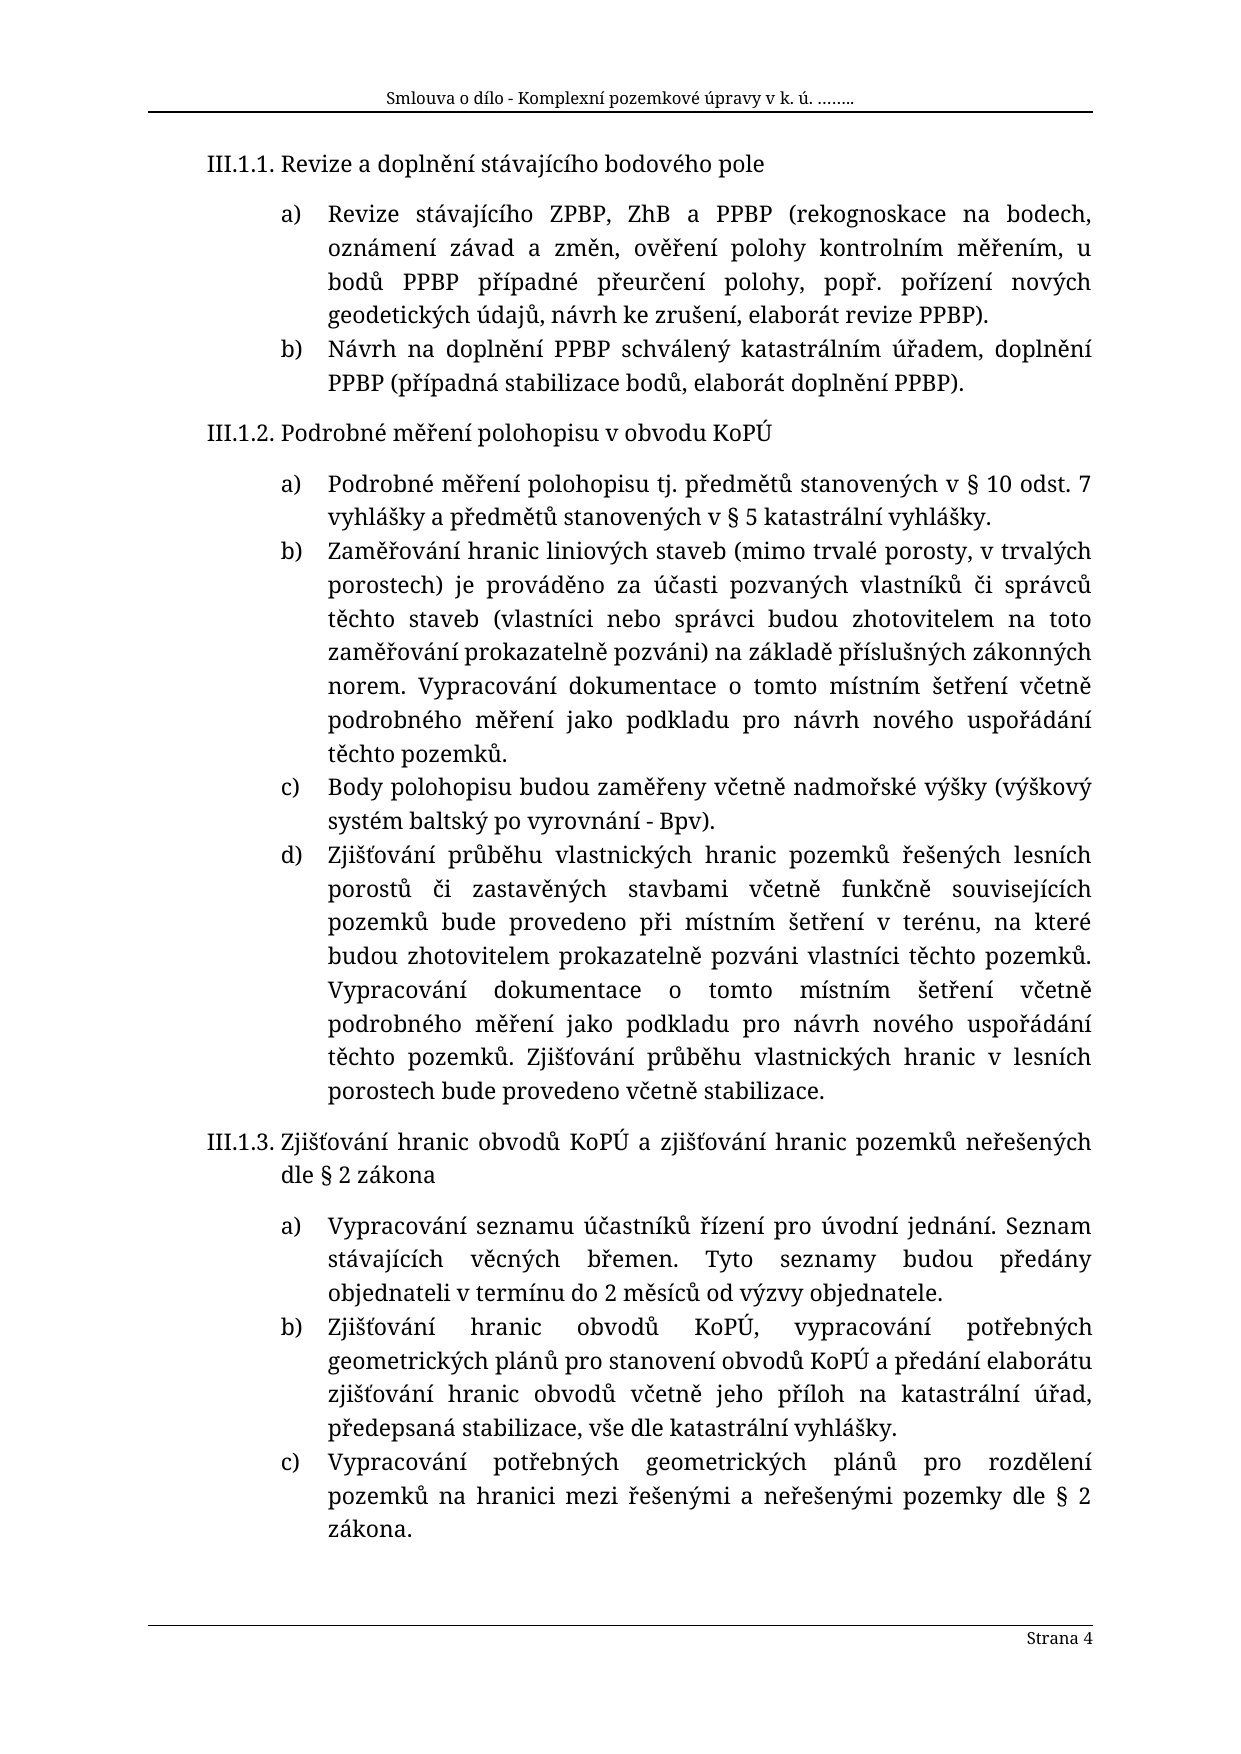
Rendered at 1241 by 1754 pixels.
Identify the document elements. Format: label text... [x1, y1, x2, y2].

text Zjišťování průběhu vlastnických hranic pozemků řešených lesních porostů či zastavěných stavbami včetně funkčně souvisejících pozemků bude provedeno při místním šetření v terénu, na které budou zhotovitelem prokazatelně pozváni vlastníci těchto pozemků. Vypracování dokumentace o tomto místním šetření včetně podrobného měření jako podkladu pro návrh nového uspořádání těchto pozemků. Zjišťování průběhu vlastnických hranic v lesních porostech bude provedeno včetně stabilizace. [281, 839, 1093, 1106]
text Body polohopisu budou zaměřeny včetně nadmořské výšky (výškový systém baltský po vyrovnání - Bpv). [281, 771, 1093, 836]
text Zjišťování hranic obvodů KoPÚ, vypracování potřebných geometrických plánů pro stanovení obvodů KoPÚ a předání elaborátu zjišťování hranic obvodů včetně jeho příloh na katastrální úřad, předepsaná stabilizace, vše dle katastrální vyhlášky. [281, 1311, 1093, 1443]
text Vypracování potřebných geometrických plánů pro rozdělení pozemků na hranici mezi řešenými a neřešenými pozemky dle § 2 zákona. [281, 1446, 1093, 1545]
text Revize stávajícího ZPBP, ZhB a PPBP (rekognoskace na bodech, oznámení závad a změn, ověření polohy kontrolním měřením, u bodů PPBP případné přeurčení polohy, popř. pořízení nových geodetických údajů, návrh ke zrušení, elaborát revize PPBP). [281, 198, 1093, 331]
text Podrobné měření polohopisu v obvodu KoPÚ [207, 417, 1093, 448]
text Revize a doplnění stávajícího bodového pole [207, 148, 1093, 179]
text Podrobné měření polohopisu tj. předmětů stanovených v § 10 odst. 7 vyhlášky a předmětů stanovených v § 5 katastrální vyhlášky. [281, 468, 1093, 533]
text Vypracování seznamu účastníků řízení pro úvodní jednání. Seznam stávajících věcných břemen. Tyto seznamy budou předány objednateli v termínu do 2 měsíců od výzvy objednatele. [281, 1210, 1093, 1308]
text Návrh na doplnění PPBP schválený katastrálním úřadem, doplnění PPBP (případná stabilizace bodů, elaborát doplnění PPBP). [281, 333, 1093, 398]
text Zjišťování hranic obvodů KoPÚ a zjišťování hranic pozemků neřešených dle § 2 zákona [207, 1126, 1093, 1191]
text Zaměřování hranic liniových staveb (mimo trvalé porosty, v trvalých porostech) je prováděno za účasti pozvaných vlastníků či správců těchto staveb (vlastníci nebo správci budou zhotovitelem na toto zaměřování prokazatelně pozváni) na základě příslušných zákonných norem. Vypracování dokumentace o tomto místním šetření včetně podrobného měření jako podkladu pro návrh nového uspořádání těchto pozemků. [281, 535, 1093, 769]
